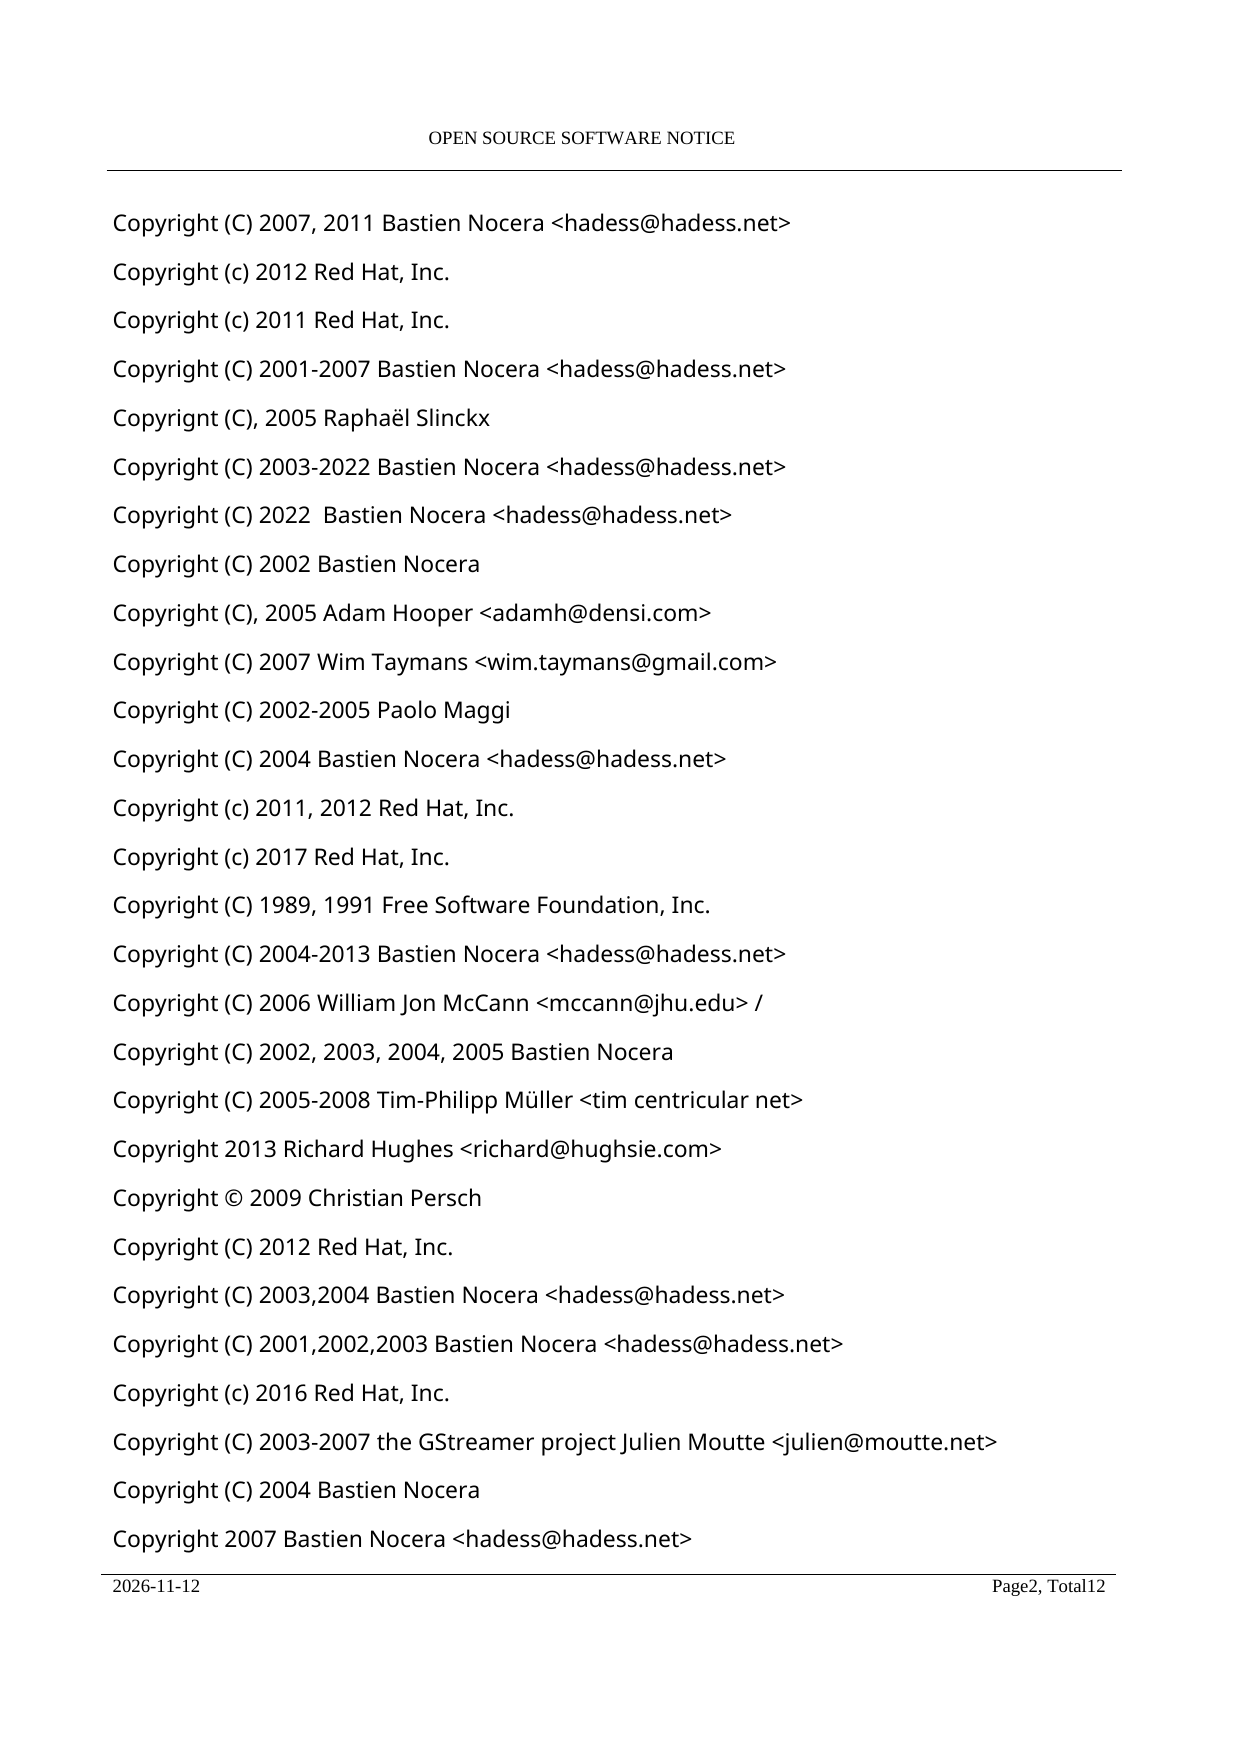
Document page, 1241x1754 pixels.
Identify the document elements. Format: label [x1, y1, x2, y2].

text [112, 206, 1128, 1555]
